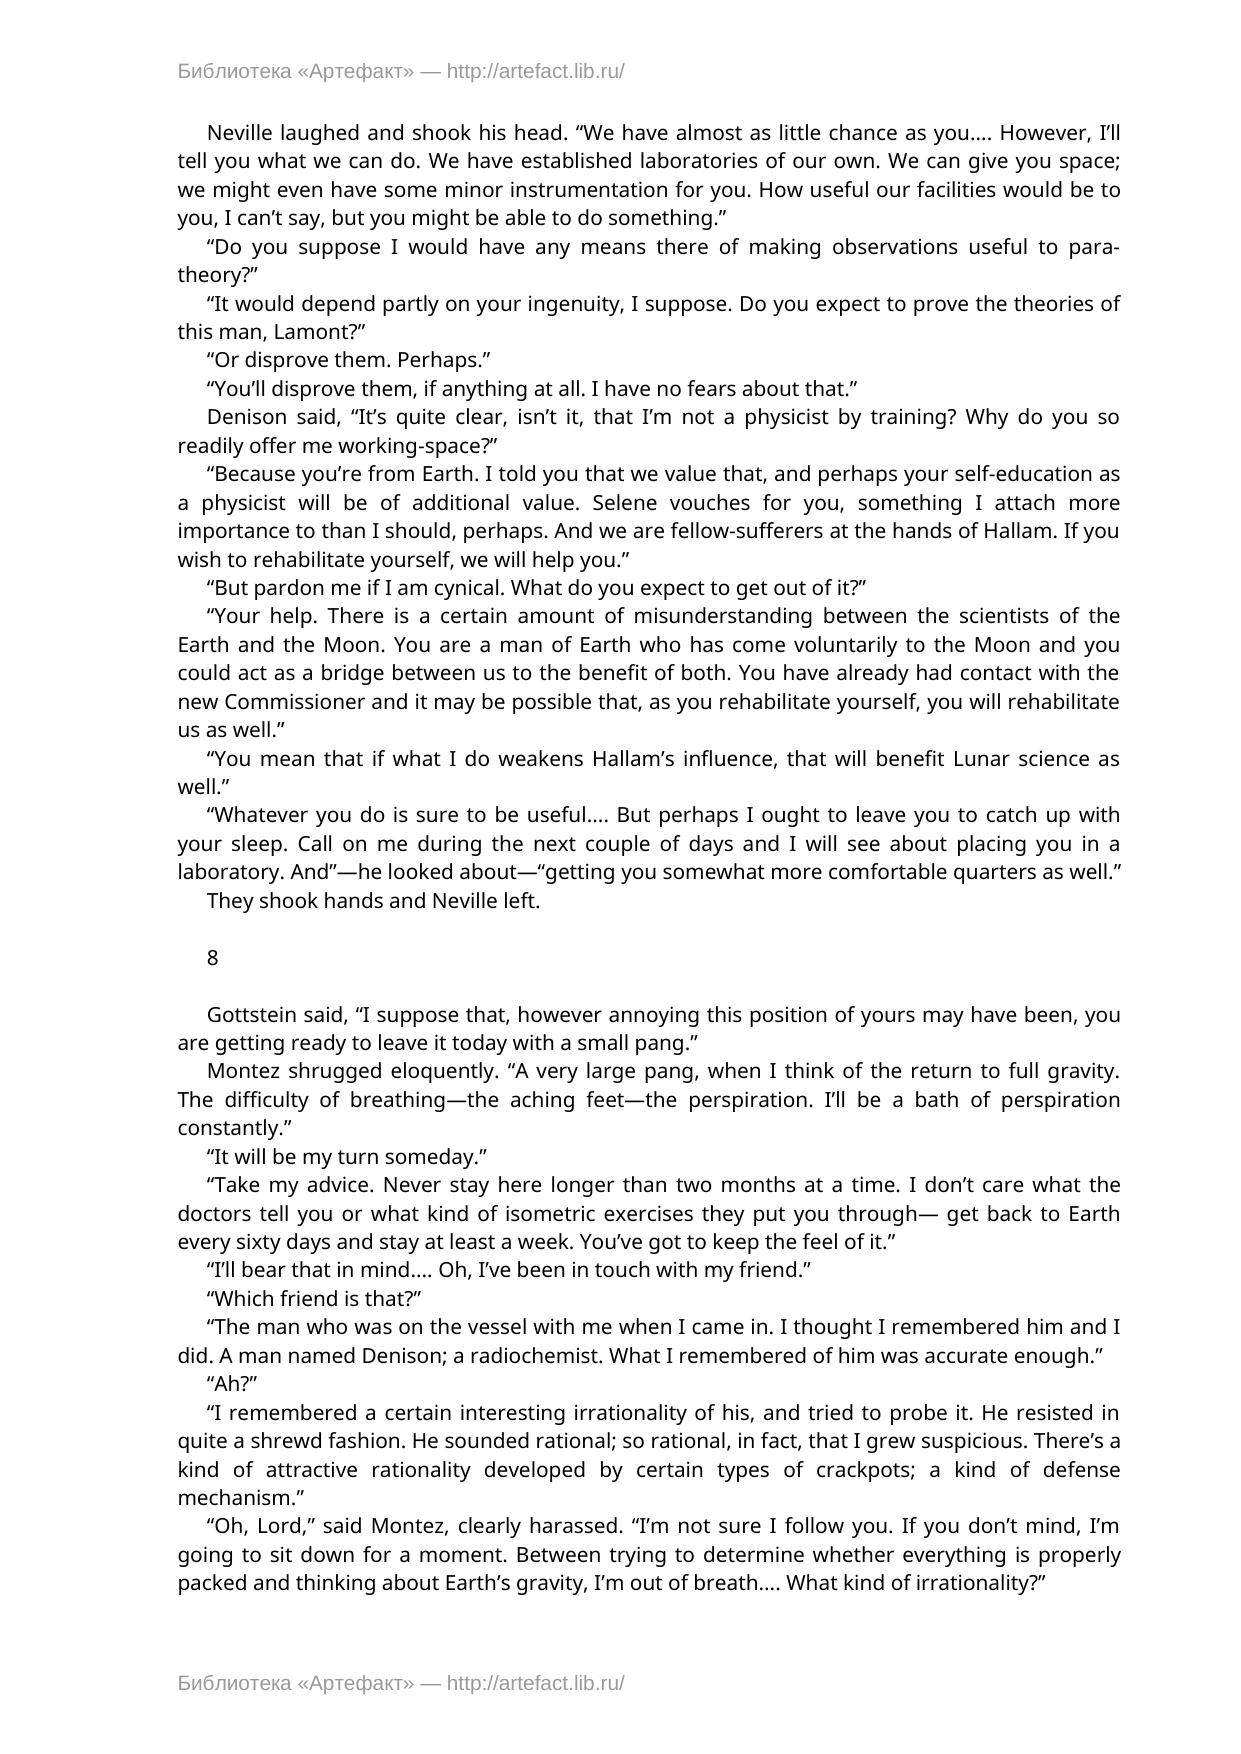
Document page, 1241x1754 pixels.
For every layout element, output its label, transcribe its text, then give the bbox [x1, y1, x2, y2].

text Gottstein said, “I suppose that, however annoying this position of yours may have been, you are getting ready to leave it today with a small pang.” [177, 1000, 1122, 1057]
text “I’ll bear that in mind.... Oh, I’ve been in touch with my friend.” [177, 1256, 1122, 1284]
text “I remembered a certain interesting irrationality of his, and tried to probe it. He resisted in quite a shrewd fashion. He sounded rational; so rational, in fact, that I grew suspicious. There’s a kind of attractive rationality developed by certain types of crackpots; a kind of defense mechanism.” [177, 1398, 1122, 1512]
subtitle 8 [177, 943, 1122, 971]
text “The man who was on the vessel with me when I came in. I thought I remembered him and I did. A man named Denison; a radiochemist. What I remembered of him was accurate enough.” [177, 1312, 1122, 1369]
text “Do you suppose I would have any means there of making observations useful to para-theory?” [177, 232, 1122, 289]
text “It will be my turn someday.” [177, 1142, 1122, 1170]
text “Or disprove them. Perhaps.” [177, 346, 1122, 374]
text “Which friend is that?” [177, 1284, 1122, 1312]
text “You’ll disprove them, if anything at all. I have no fears about that.” [177, 374, 1122, 402]
text “You mean that if what I do weakens Hallam’s influence, that will benefit Lunar science as well.” [177, 744, 1122, 801]
text “But pardon me if I am cynical. What do you expect to get out of it?” [177, 573, 1122, 602]
text “Your help. There is a certain amount of misunderstanding between the scientists of the Earth and the Moon. You are a man of Earth who has come voluntarily to the Moon and you could act as a bridge between us to the benefit of both. You have already had contact with the new Commissioner and it may be possible that, as you rehabilitate yourself, you will rehabilitate us as well.” [177, 602, 1122, 744]
text “Whatever you do is sure to be useful.... But perhaps I ought to leave you to catch up with your sleep. Call on me during the next couple of days and I will see about placing you in a laboratory. And”—he looked about—“getting you somewhat more comfortable quarters as well.” [177, 801, 1122, 886]
text Montez shrugged eloquently. “A very large pang, when I think of the return to full gravity. The difficulty of breathing—the aching feet—the perspiration. I’ll be a bath of perspiration constantly.” [177, 1057, 1122, 1142]
text “Ah?” [177, 1369, 1122, 1398]
text Denison said, “It’s quite clear, isn’t it, that I’m not a physicist by training? Why do you so readily offer me working-space?” [177, 402, 1122, 459]
text “Oh, Lord,” said Montez, clearly harassed. “I’m not sure I follow you. If you don’t mind, I’m going to sit down for a moment. Between trying to determine whether everything is properly packed and thinking about Earth’s gravity, I’m out of breath.... What kind of irrationality?” [177, 1512, 1122, 1597]
text “It would depend partly on your ingenuity, I suppose. Do you expect to prove the theories of this man, Lamont?” [177, 289, 1122, 346]
text They shook hands and Neville left. [177, 886, 1122, 914]
text “Take my advice. Never stay here longer than two months at a time. I don’t care what the doctors tell you or what kind of isometric exercises they put you through— get back to Earth every sixty days and stay at least a week. You’ve got to keep the feel of it.” [177, 1170, 1122, 1256]
text Neville laughed and shook his head. “We have almost as little chance as you.... However, I’ll tell you what we can do. We have established laboratories of our own. We can give you space; we might even have some minor instrumentation for you. How useful our facilities would be to you, I can’t say, but you might be able to do something.” [177, 118, 1122, 232]
text “Because you’re from Earth. I told you that we value that, and perhaps your self-education as a physicist will be of additional value. Selene vouches for you, something I attach more importance to than I should, perhaps. And we are fellow-sufferers at the hands of Hallam. If you wish to rehabilitate yourself, we will help you.” [177, 459, 1122, 573]
